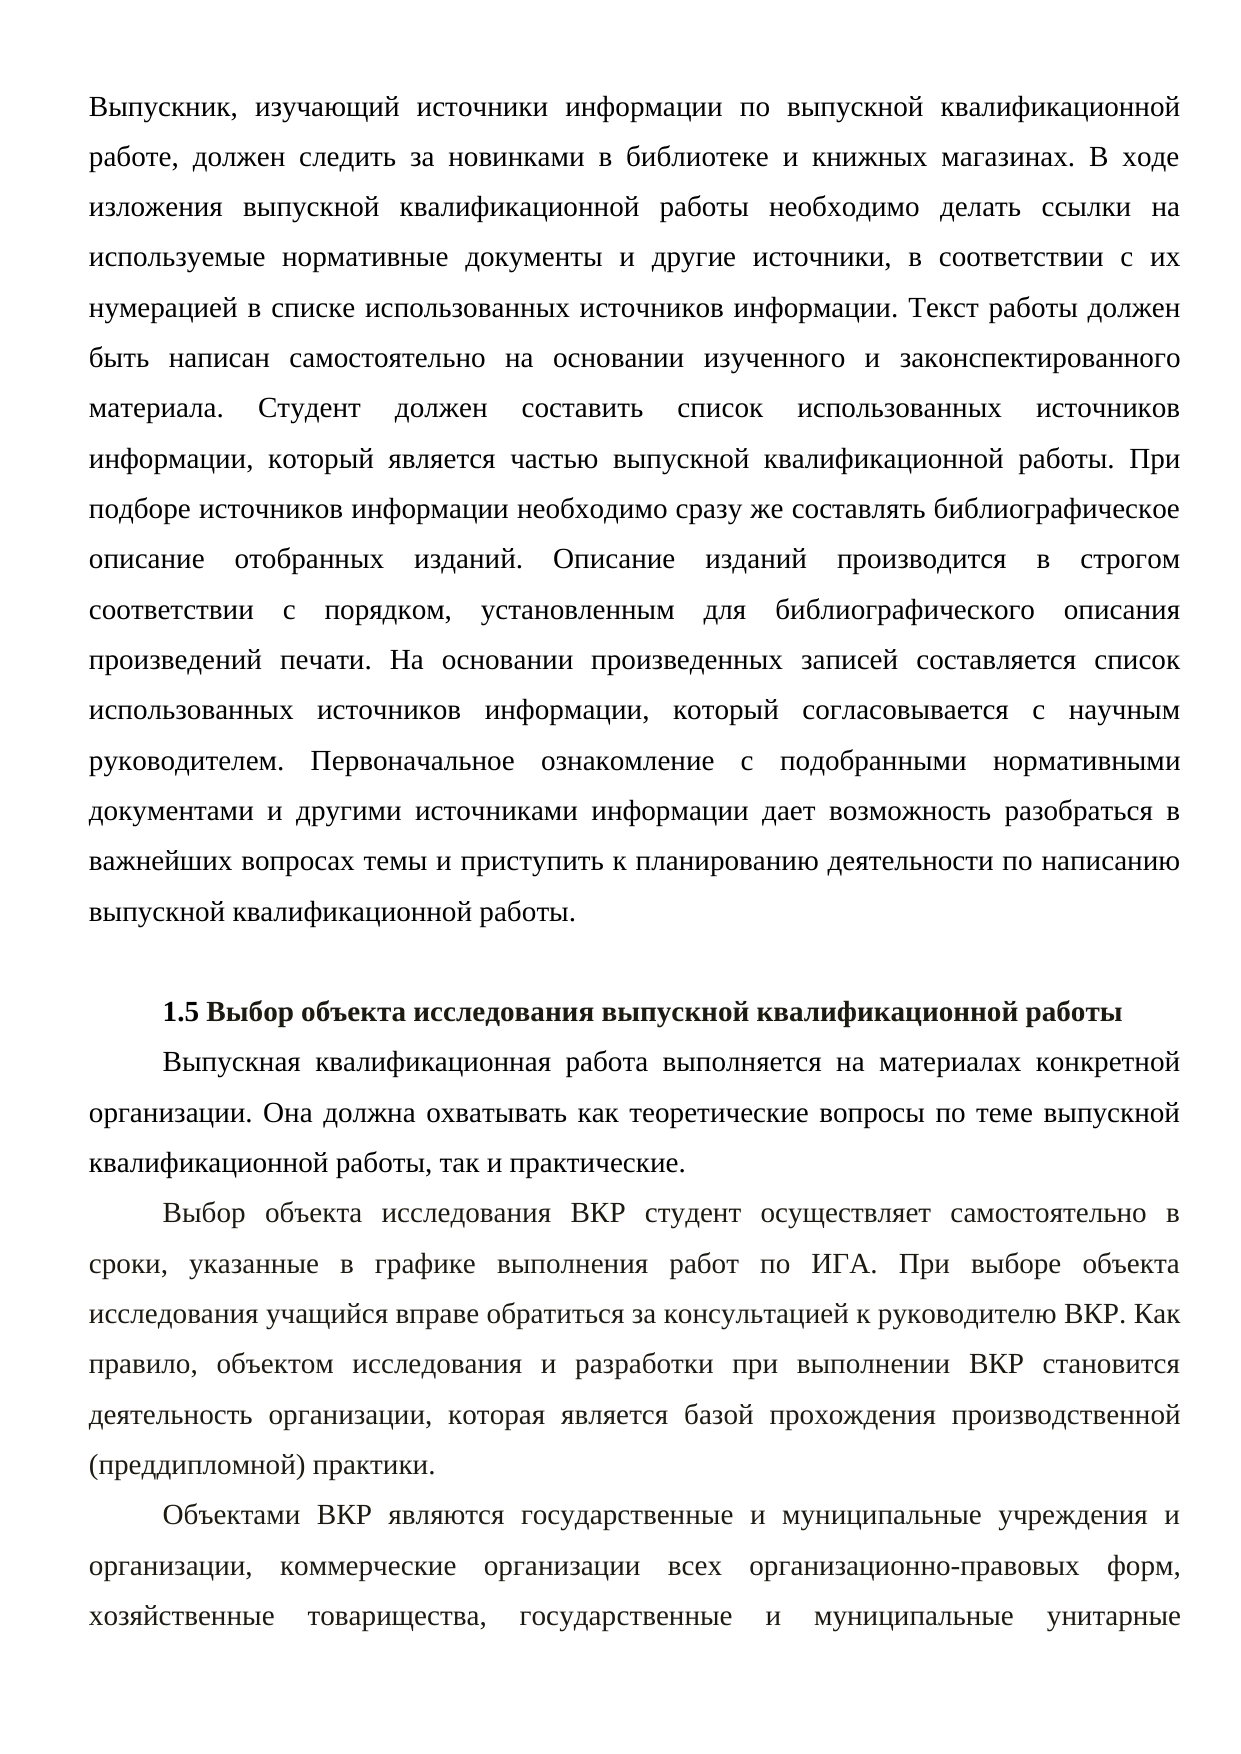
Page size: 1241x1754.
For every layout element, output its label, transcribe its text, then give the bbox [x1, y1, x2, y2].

text 1.5 Выбор объекта исследования выпускной квалификационной работы [89, 994, 1181, 1028]
text Выбор объекта исследования ВКР студент осуществляет самостоятельно в сроки, указанные в графике выполнения работ по ИГА. При выборе объекта исследования учащийся вправе обратиться за консультацией к руководителю ВКР. Как правило, объектом исследования и разработки при выполнении ВКР становится деятельность организации, которая является базой прохождения производственной (преддипломной) практики. [89, 1196, 1181, 1481]
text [89, 1497, 1181, 1632]
text Выпускная квалификационная работа выполняется на материалах конкретной организации. Она должна охватывать как теоретические вопросы по теме выпускной квалификационной работы, так и практические. [89, 1044, 1181, 1179]
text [89, 89, 1181, 927]
